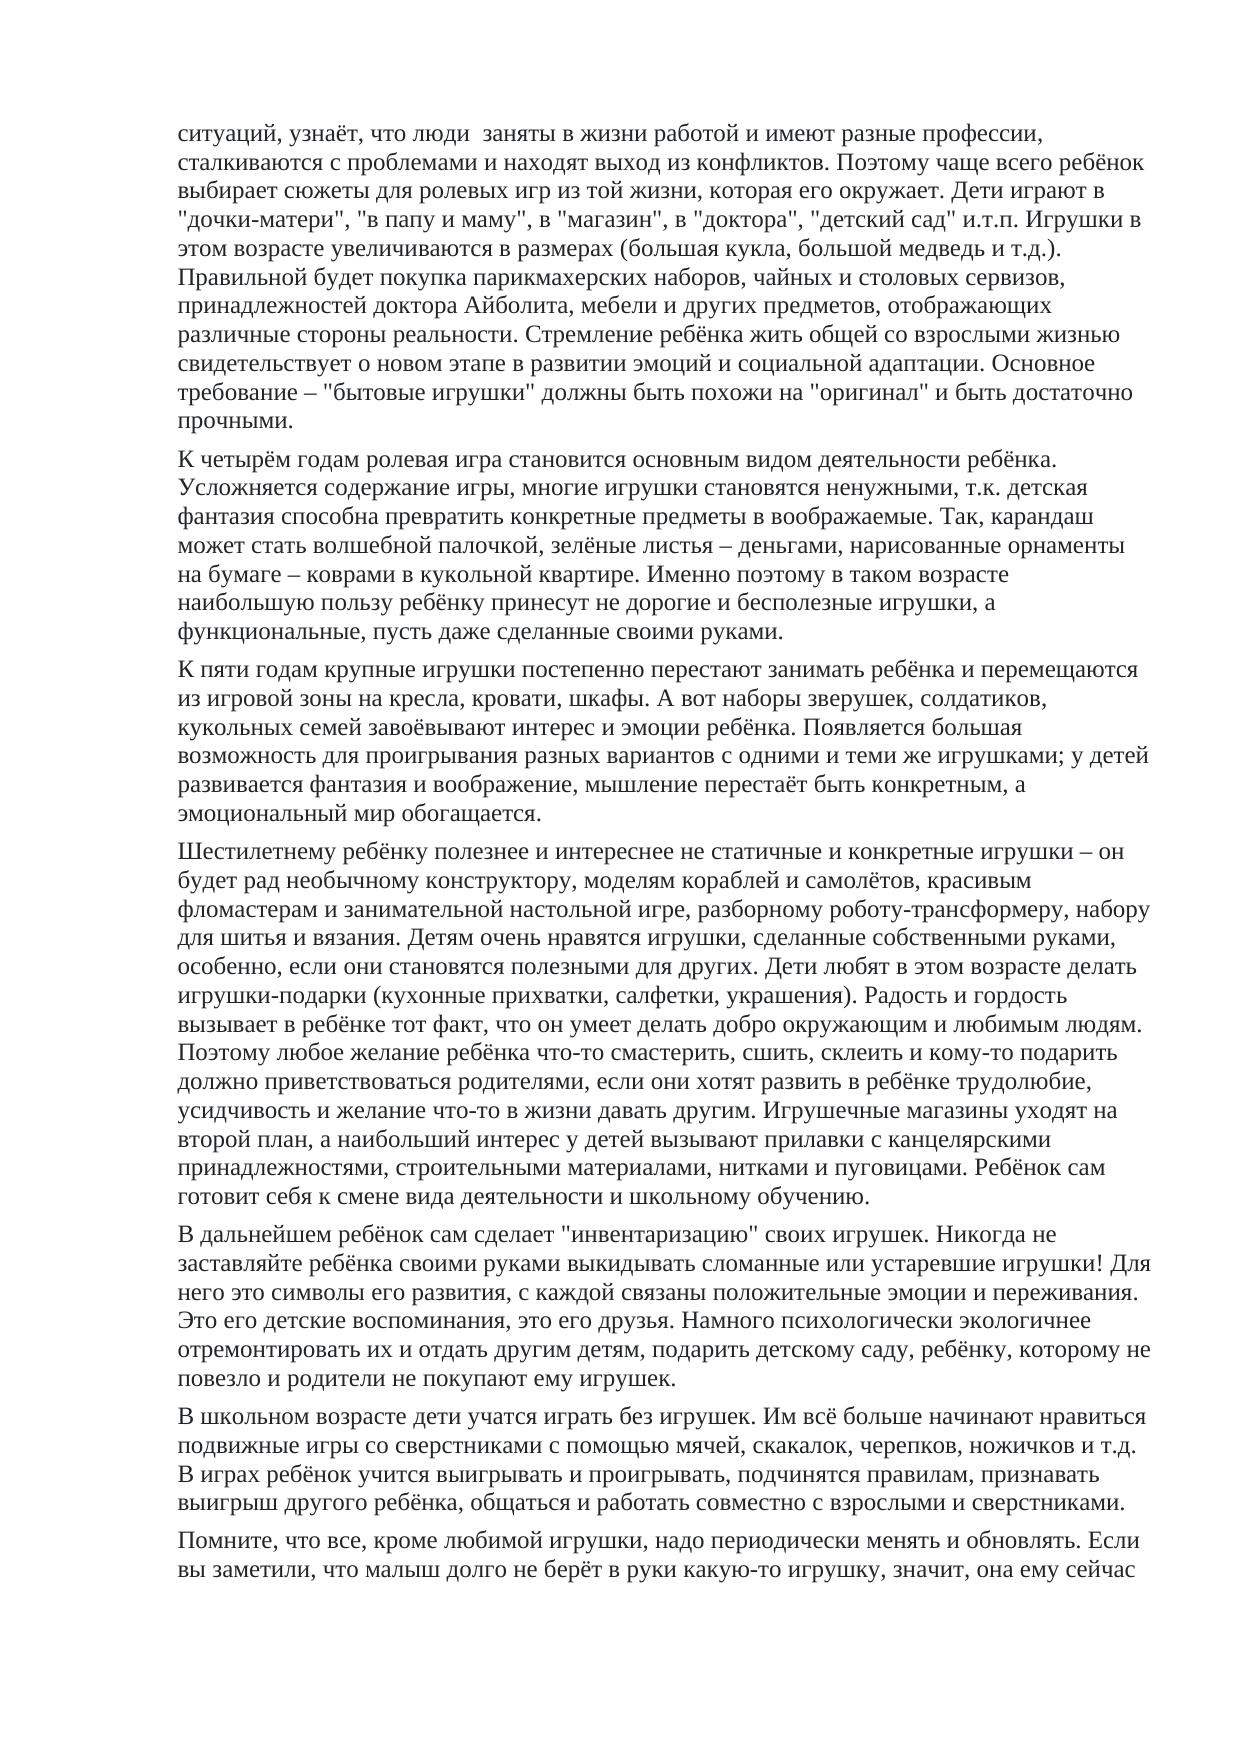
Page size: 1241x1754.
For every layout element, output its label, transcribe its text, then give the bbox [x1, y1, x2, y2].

text В дальнейшем ребёнок сам сделает "инвентаризацию" своих игрушек. Никогда не заставляйте ребёнка своими руками выкидывать сломанные или устаревшие игрушки! Для него это символы его развития, с каждой связаны положительные эмоции и переживания. Это его детские воспоминания, это его друзья. Намного психологически экологичнее отремонтировать их и отдать другим детям, подарить детскому саду, ребёнку, которому не повезло и родители не покупают ему игрушек. [177, 1219, 1152, 1392]
text В школьном возрасте дети учатся играть без игрушек. Им всё больше начинают нравиться подвижные игры со сверстниками с помощью мячей, скакалок, черепков, ножичков и т.д. В играх ребёнок учится выигрывать и проигрывать, подчинятся правилам, признавать выигрыш другого ребёнка, общаться и работать совместно с взрослыми и сверстниками. [177, 1401, 1152, 1516]
text К четырём годам ролевая игра становится основным видом деятельности ребёнка. Усложняется содержание игры, многие игрушки становятся ненужными, т.к. детская фантазия способна превратить конкретные предметы в воображаемые. Так, карандаш может стать волшебной палочкой, зелёные листья – деньгами, нарисованные орнаменты на бумаге – коврами в кукольной квартире. Именно поэтому в таком возрасте наибольшую пользу ребёнку принесут не дорогие и бесполезные игрушки, а функциональные, пусть даже сделанные своими руками. [177, 444, 1152, 645]
text Шестилетнему ребёнку полезнее и интереснее не статичные и конкретные игрушки – он будет рад необычному конструктору, моделям кораблей и самолётов, красивым фломастерам и занимательной настольной игре, разборному роботу-трансформеру, набору для шитья и вязания. Детям очень нравятся игрушки, сделанные собственными руками, особенно, если они становятся полезными для других. Дети любят в этом возрасте делать игрушки-подарки (кухонные прихватки, салфетки, украшения). Радость и гордость вызывает в ребёнке тот факт, что он умеет делать добро окружающим и любимым людям. Поэтому любое желание ребёнка что-то смастерить, сшить, склеить и кому-то подарить должно приветствоваться родителями, если они хотят развить в ребёнке трудолюбие, усидчивость и желание что-то в жизни давать другим. Игрушечные магазины уходят на второй план, а наибольший интерес у детей вызывают прилавки с канцелярскими принадлежностями, строительными материалами, нитками и пуговицами. Ребёнок сам готовит себя к смене вида деятельности и школьному обучению. [177, 836, 1152, 1210]
text К пяти годам крупные игрушки постепенно перестают занимать ребёнка и перемещаются из игровой зоны на кресла, кровати, шкафы. А вот наборы зверушек, солдатиков, кукольных семей завоёвывают интерес и эмоции ребёнка. Появляется большая возможность для проигрывания разных вариантов с одними и теми же игрушками; у детей развивается фантазия и воображение, мышление перестаёт быть конкретным, а эмоциональный мир обогащается. [177, 654, 1152, 827]
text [177, 118, 1152, 434]
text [177, 1526, 1152, 1583]
